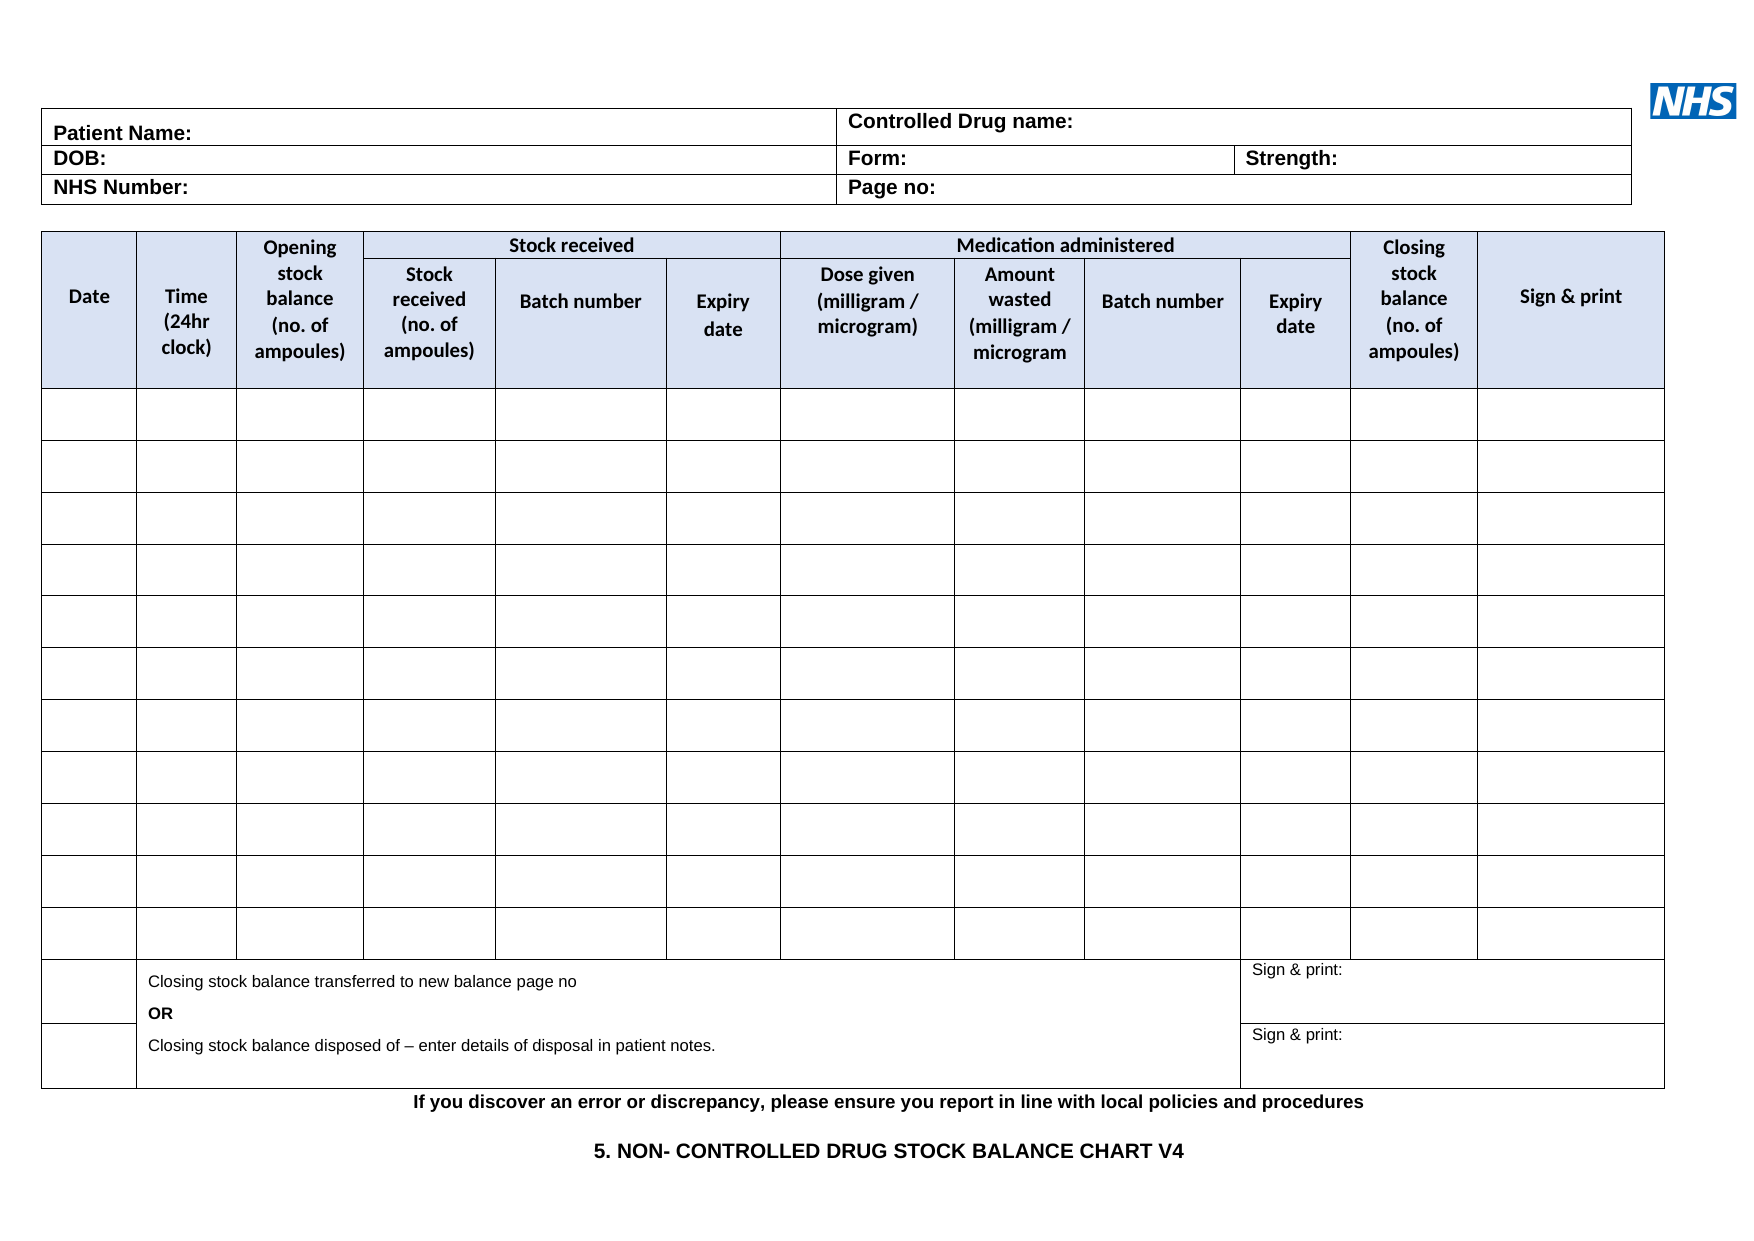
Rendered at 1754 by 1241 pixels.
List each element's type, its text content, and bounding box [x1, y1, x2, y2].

table_cell Page no: [837, 175, 1631, 204]
table_cell [137, 545, 236, 595]
table_cell [781, 441, 954, 492]
table_cell [137, 856, 236, 907]
table_cell [1478, 493, 1664, 543]
table_cell Strength: [1235, 146, 1631, 174]
table_cell [42, 1024, 136, 1088]
table_cell [137, 700, 236, 751]
table_cell [667, 700, 780, 751]
table_cell [137, 493, 236, 543]
table_cell [237, 596, 363, 647]
table_cell [667, 648, 780, 699]
table_cell [364, 804, 495, 855]
table_cell [667, 493, 780, 543]
table_cell [667, 908, 780, 958]
table_cell [1478, 700, 1664, 751]
table_cell [1351, 648, 1477, 699]
table_cell [781, 545, 954, 595]
table_cell Closing stock balance transferred to new balance page no OR Closing stock balance disposed of – enter details of disposal in patient notes. [137, 960, 1240, 1088]
table_cell Stock received (no. of ampoules) [364, 259, 495, 388]
table_header Time (24hr clock) [137, 232, 236, 388]
table_cell [667, 545, 780, 595]
table_cell [237, 700, 363, 751]
table_cell [1241, 389, 1350, 440]
table_header Patient Name: [42, 109, 836, 145]
table_cell [496, 856, 666, 907]
table_cell [237, 493, 363, 543]
table_cell [364, 389, 495, 440]
table_cell [1478, 545, 1664, 595]
table_cell [1351, 856, 1477, 907]
table_header Closing stock balance (no. of ampoules) [1351, 232, 1477, 388]
table_cell [364, 648, 495, 699]
table_cell [1351, 804, 1477, 855]
table_cell Batch number [496, 259, 666, 388]
table_cell [1351, 596, 1477, 647]
text 5. NON- CONTROLLED DRUG STOCK BALANCE CHART V4 [41, 1139, 1736, 1163]
table_cell [237, 908, 363, 958]
table_cell Sign & print: [1241, 960, 1664, 1023]
table_cell [42, 700, 136, 751]
table_cell [955, 804, 1084, 855]
table_cell [237, 804, 363, 855]
table_cell [667, 804, 780, 855]
table_header Sign & print [1478, 232, 1664, 388]
table_cell [1351, 545, 1477, 595]
table_cell [1085, 648, 1240, 699]
table_cell [137, 648, 236, 699]
table_cell [42, 441, 136, 492]
table_cell [496, 441, 666, 492]
table_cell [1351, 752, 1477, 803]
table_cell [364, 752, 495, 803]
table_cell [955, 700, 1084, 751]
table_cell [496, 545, 666, 595]
table_cell [364, 596, 495, 647]
table_cell [364, 856, 495, 907]
table_cell [781, 752, 954, 803]
table_cell [667, 856, 780, 907]
table_cell [1085, 493, 1240, 543]
table_cell [364, 441, 495, 492]
table_cell [496, 752, 666, 803]
table_cell [781, 493, 954, 543]
table_cell [1085, 545, 1240, 595]
table_cell [42, 856, 136, 907]
table_cell [781, 389, 954, 440]
table_cell [1478, 596, 1664, 647]
table_cell [237, 648, 363, 699]
table_cell [781, 856, 954, 907]
text If you discover an error or discrepancy, please ensure you report in line with local policies and procedures [41, 1091, 1736, 1113]
table_cell [1351, 908, 1477, 958]
table_cell [237, 856, 363, 907]
table_cell [42, 493, 136, 543]
table_cell [1351, 389, 1477, 440]
table_header Opening stock balance (no. of ampoules) [237, 232, 363, 388]
table_cell [1085, 700, 1240, 751]
table_cell [496, 700, 666, 751]
table_cell [42, 545, 136, 595]
table_cell [1085, 804, 1240, 855]
table_cell [955, 441, 1084, 492]
table_cell [496, 804, 666, 855]
picture [1650, 83, 1737, 119]
table_cell [1241, 493, 1350, 543]
table_cell [237, 389, 363, 440]
table_cell [42, 648, 136, 699]
table_cell Sign & print: [1241, 1024, 1664, 1088]
table_cell [1351, 700, 1477, 751]
table_cell [237, 545, 363, 595]
table_cell [42, 804, 136, 855]
table_header Controlled Drug name: [837, 109, 1631, 145]
table_cell [1241, 441, 1350, 492]
table_cell [955, 545, 1084, 595]
table_cell [1241, 648, 1350, 699]
table_cell [1241, 752, 1350, 803]
table_cell [496, 389, 666, 440]
table_header Date [42, 232, 136, 388]
table_cell [955, 648, 1084, 699]
table_cell [955, 752, 1084, 803]
table_cell [1478, 856, 1664, 907]
table_cell [1085, 908, 1240, 958]
table_cell [496, 596, 666, 647]
table_cell [137, 389, 236, 440]
table_cell [1478, 441, 1664, 492]
table_cell [1085, 752, 1240, 803]
table_cell [237, 752, 363, 803]
table_cell Amount wasted (milligram / microgram [955, 259, 1084, 388]
table_cell [364, 700, 495, 751]
table_cell [667, 752, 780, 803]
table_cell [1241, 596, 1350, 647]
table_cell [1085, 596, 1240, 647]
table_cell [955, 908, 1084, 958]
table_cell [1241, 700, 1350, 751]
table_cell [1478, 648, 1664, 699]
table_cell [1478, 389, 1664, 440]
table_cell [137, 752, 236, 803]
table_cell [1241, 545, 1350, 595]
table_cell [667, 596, 780, 647]
table_cell [1351, 493, 1477, 543]
table_cell [496, 493, 666, 543]
table_cell [1085, 389, 1240, 440]
table_cell [42, 908, 136, 958]
table_cell [667, 441, 780, 492]
table_cell [955, 493, 1084, 543]
table_cell [1478, 804, 1664, 855]
table_cell [1478, 908, 1664, 958]
table_cell [781, 596, 954, 647]
table_cell [955, 856, 1084, 907]
table_cell [1241, 856, 1350, 907]
table_cell [42, 960, 136, 1023]
table_cell DOB: [42, 146, 836, 174]
table_cell [1085, 856, 1240, 907]
table_header Stock received [364, 232, 780, 258]
table_cell [137, 441, 236, 492]
table_cell [781, 648, 954, 699]
table_cell Expiry date [667, 259, 780, 388]
table_cell [364, 493, 495, 543]
table_cell [364, 545, 495, 595]
table_cell Expiry date [1241, 259, 1350, 388]
table_header Medication administered [781, 232, 1350, 258]
table_cell Form: [837, 146, 1234, 174]
table_cell [1241, 908, 1350, 958]
table_cell [42, 752, 136, 803]
table_cell [496, 908, 666, 958]
table_cell [781, 804, 954, 855]
table_cell [237, 441, 363, 492]
table_cell [137, 804, 236, 855]
table_cell [781, 700, 954, 751]
table_cell NHS Number: [42, 175, 836, 204]
table_cell [364, 908, 495, 958]
table_cell Dose given (milligram / microgram) [781, 259, 954, 388]
table_cell [1085, 441, 1240, 492]
table_cell [667, 389, 780, 440]
table_cell [955, 389, 1084, 440]
table_cell [1351, 441, 1477, 492]
table_cell [137, 596, 236, 647]
table_cell [42, 596, 136, 647]
table_cell [137, 908, 236, 958]
table_cell [955, 596, 1084, 647]
table_cell Batch number [1085, 259, 1240, 388]
table_cell [42, 389, 136, 440]
table_cell [781, 908, 954, 958]
table_cell [1241, 804, 1350, 855]
table_cell [496, 648, 666, 699]
table_cell [1478, 752, 1664, 803]
